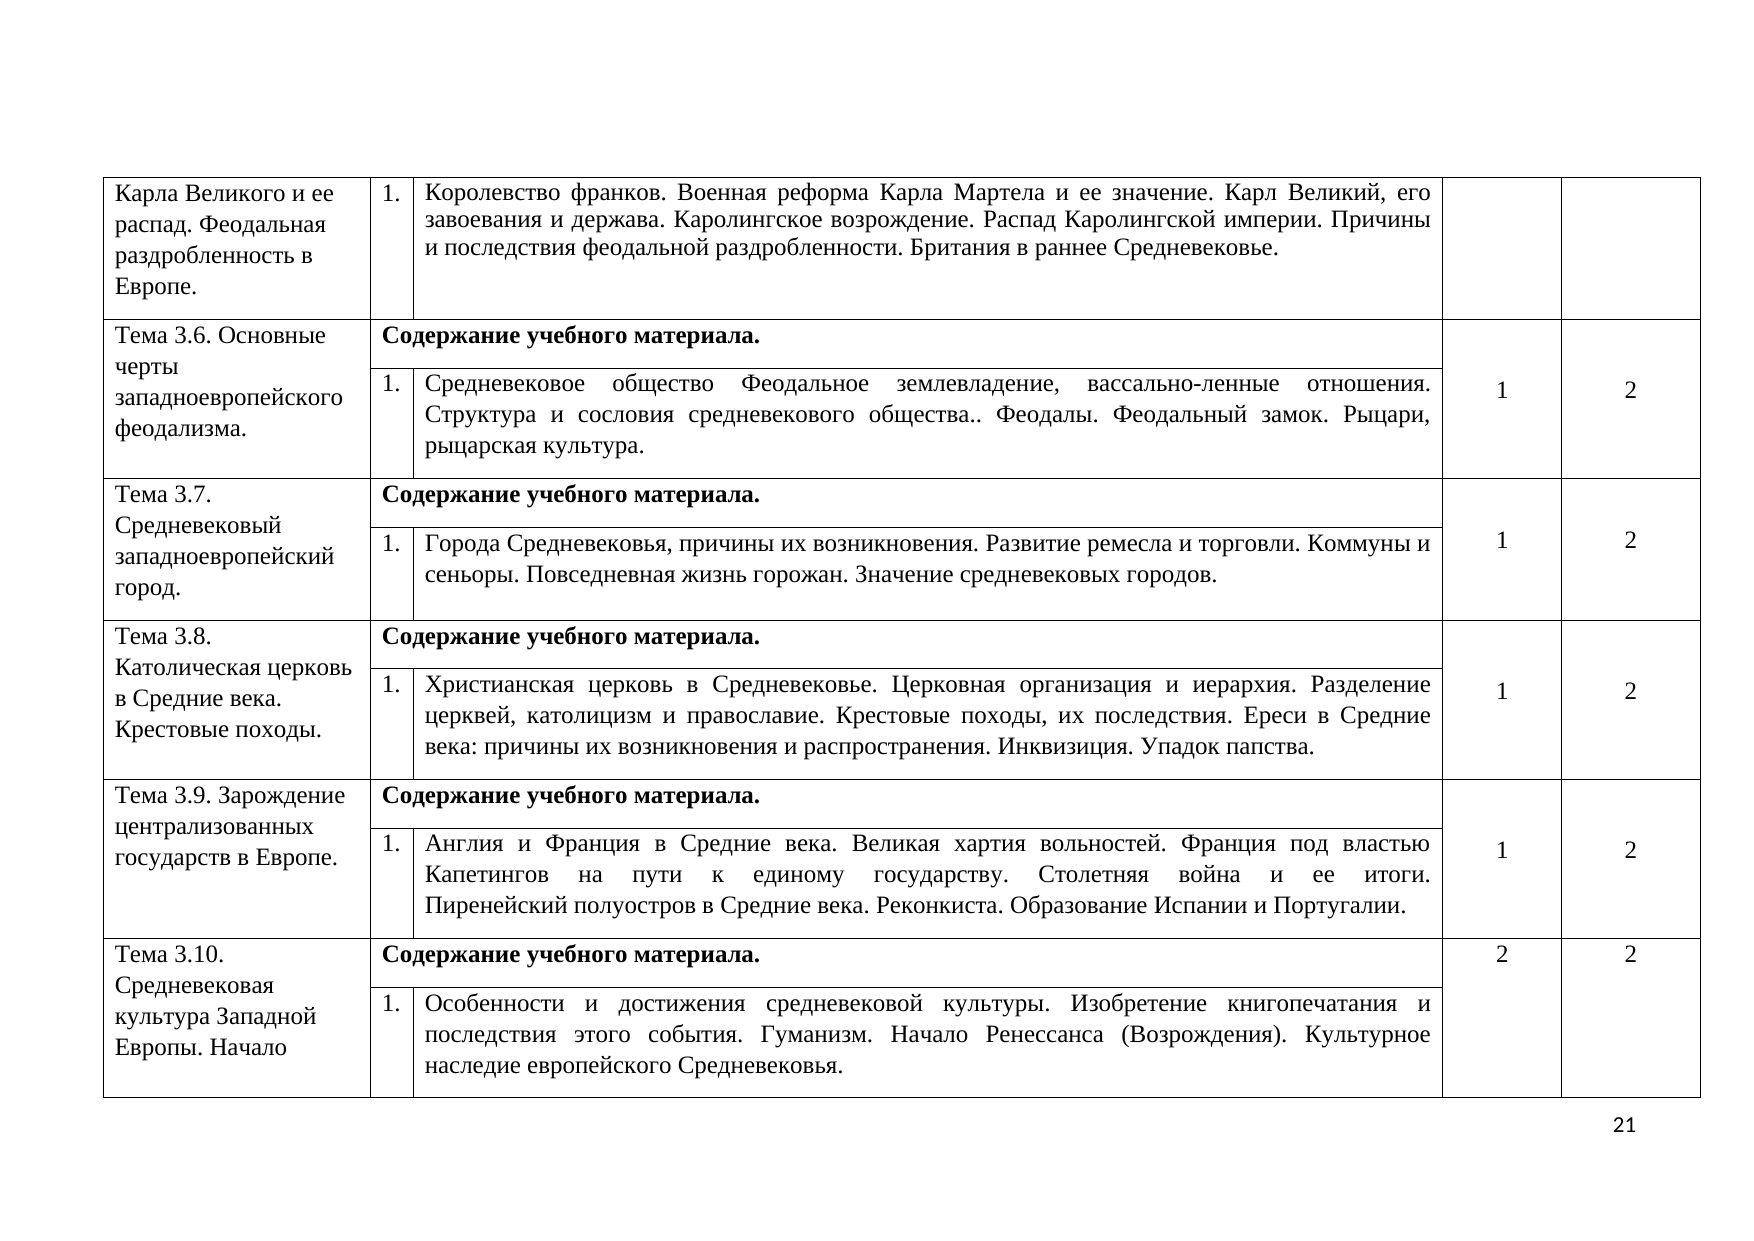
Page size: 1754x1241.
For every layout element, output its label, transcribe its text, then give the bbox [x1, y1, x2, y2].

table_cell Тема 3.9. Зарождение централизованных государств в Европе. [104, 780, 370, 938]
table_cell Содержание учебного материала. [371, 320, 1442, 367]
table_cell 2 [1562, 621, 1700, 779]
table_cell 2 [1562, 939, 1700, 1097]
table_cell Христианская церковь в Средневековье. Церковная организация и иерархия. Разделение церквей, католицизм и православие. Крестовые походы, их последствия. Ереси в Средние века: причины их возникновения и распространения. Инквизиция. Упадок папства. [414, 669, 1442, 779]
table_cell 2 [1562, 320, 1700, 478]
table_cell Англия и Франция в Средние века. Великая хартия вольностей. Франция под властью Капетингов на пути к единому государству. Столетняя война и ее итоги. Пиренейский полуостров в Средние века. Реконкиста. Образование Испании и Португалии. [414, 829, 1442, 938]
table_cell 1 [1443, 780, 1561, 938]
table_cell 2 [1562, 479, 1700, 620]
table_cell 1 [1443, 178, 1561, 319]
table_cell 1. [371, 369, 413, 478]
table_cell 1 [1443, 479, 1561, 620]
table_cell 1. [371, 669, 413, 779]
table_cell Города Средневековья, причины их возникновения. Развитие ремесла и торговли. Коммуны и сеньоры. Повседневная жизнь горожан. Значение средневековых городов. [414, 528, 1442, 620]
table_cell Содержание учебного материала. [371, 479, 1442, 527]
table_cell 2 [1562, 780, 1700, 938]
table_cell Королевство франков. Военная реформа Карла Мартела и ее значение. Карл Великий, его завоевания и держава. Каролингское возрождение. Распад Каролингской империи. Причины и последствия феодальной раздробленности. Британия в раннее Средневековье. [414, 178, 1442, 319]
table_cell Содержание учебного материала. [371, 780, 1442, 827]
table_cell 2 [1443, 939, 1561, 1097]
table_cell 1. [371, 988, 413, 1097]
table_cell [104, 178, 370, 319]
table_cell Тема 3.10. Средневековая культура Западной Европы. Начало Ренессанса. [104, 939, 370, 1097]
table_cell Тема 3.6. Основные черты западноевропейского феодализма. [104, 320, 370, 478]
table_cell Тема 3.8. Католическая церковь в Средние века. Крестовые походы. [104, 621, 370, 779]
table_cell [414, 988, 1442, 1097]
table_cell 1. [371, 178, 413, 319]
table_cell Содержание учебного материала. [371, 621, 1442, 668]
table_cell 1 [1443, 320, 1561, 478]
table_cell Тема 3.7. Средневековый западноевропейский город. [104, 479, 370, 620]
table_cell Содержание учебного материала. [371, 939, 1442, 987]
table_cell Средневековое общество Феодальное землевладение, вассально-ленные отношения. Структура и сословия средневекового общества.. Феодалы. Феодальный замок. Рыцари, рыцарская культура. [414, 369, 1442, 478]
table_cell 1. [371, 528, 413, 620]
table_cell 1 [1443, 621, 1561, 779]
table_cell 2 [1562, 178, 1700, 319]
table_cell 1. [371, 829, 413, 938]
